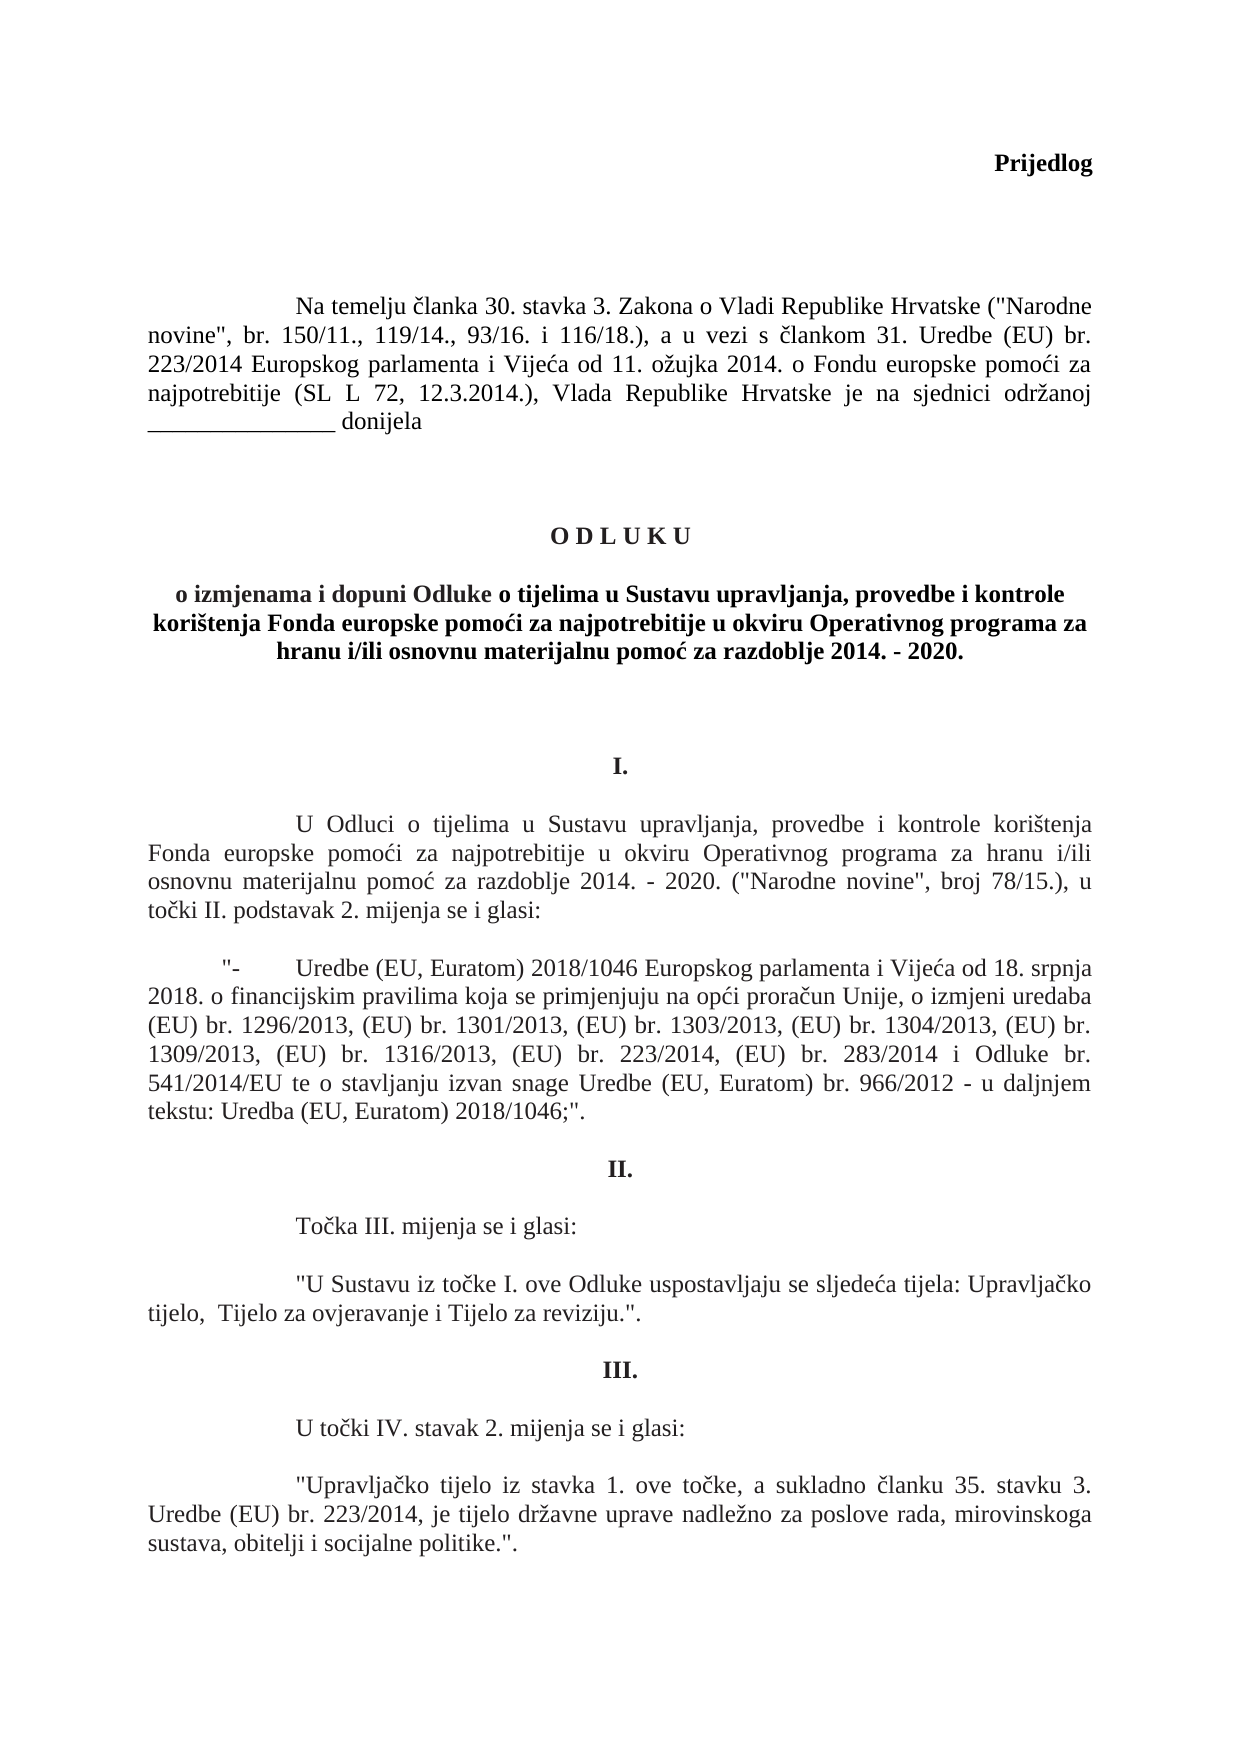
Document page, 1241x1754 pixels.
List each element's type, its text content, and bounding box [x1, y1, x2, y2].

text U točki IV. stavak 2. mijenja se i glasi: [148, 1413, 1093, 1441]
text U Odluci o tijelima u Sustavu upravljanja, provedbe i kontrole korištenja Fonda europske pomoći za najpotrebitije u okviru Operativnog programa za hranu i/ili osnovnu materijalnu pomoć za razdoblje 2014. - 2020. ("Narodne novine", broj 78/15.), u točki II. podstavak 2. mijenja se i glasi: [148, 809, 1093, 924]
text O D L U K U [148, 521, 1093, 550]
text I. [148, 751, 1093, 780]
text Prijedlog [148, 148, 1093, 176]
text Točka III. mijenja se i glasi: [148, 1211, 1093, 1240]
text "U Sustavu iz točke I. ove Odluke uspostavljaju se sljedeća tijela: Upravljačko tijelo, Tijelo za ovjeravanje i Tijelo za reviziju.". [148, 1269, 1093, 1326]
text II. [148, 1154, 1093, 1183]
text Na temelju članka 30. stavka 3. Zakona o Vladi Republike Hrvatske ("Narodne novine", br. 150/11., 119/14., 93/16. i 116/18.), a u vezi s člankom 31. Uredbe (EU) br. 223/2014 Europskog parlamenta i Vijeća od 11. ožujka 2014. o Fondu europske pomoći za najpotrebitije (SL L 72, 12.3.2014.), Vlada Republike Hrvatske je na sjednici održanoj _______________ donijela [148, 291, 1093, 435]
text "- Uredbe (EU, Euratom) 2018/1046 Europskog parlamenta i Vijeća od 18. srpnja 2018. o financijskim pravilima koja se primjenjuju na opći proračun Unije, o izmjeni uredaba (EU) br. 1296/2013, (EU) br. 1301/2013, (EU) br. 1303/2013, (EU) br. 1304/2013, (EU) br. 1309/2013, (EU) br. 1316/2013, (EU) br. 223/2014, (EU) br. 283/2014 i Odluke br. 541/2014/EU te o stavljanju izvan snage Uredbe (EU, Euratom) br. 966/2012 - u daljnjem tekstu: Uredba (EU, Euratom) 2018/1046;". [148, 953, 1093, 1125]
text o izmjenama i dopuni Odluke o tijelima u Sustavu upravljanja, provedbe i kontrole korištenja Fonda europske pomoći za najpotrebitije u okviru Operativnog programa za hranu i/ili osnovnu materijalnu pomoć za razdoblje 2014. - 2020. [148, 579, 1093, 665]
text "Upravljačko tijelo iz stavka 1. ove točke, a sukladno članku 35. stavku 3. Uredbe (EU) br. 223/2014, je tijelo državne uprave nadležno za poslove rada, mirovinskoga sustava, obitelji i socijalne politike.". [148, 1470, 1093, 1556]
text III. [148, 1355, 1093, 1384]
